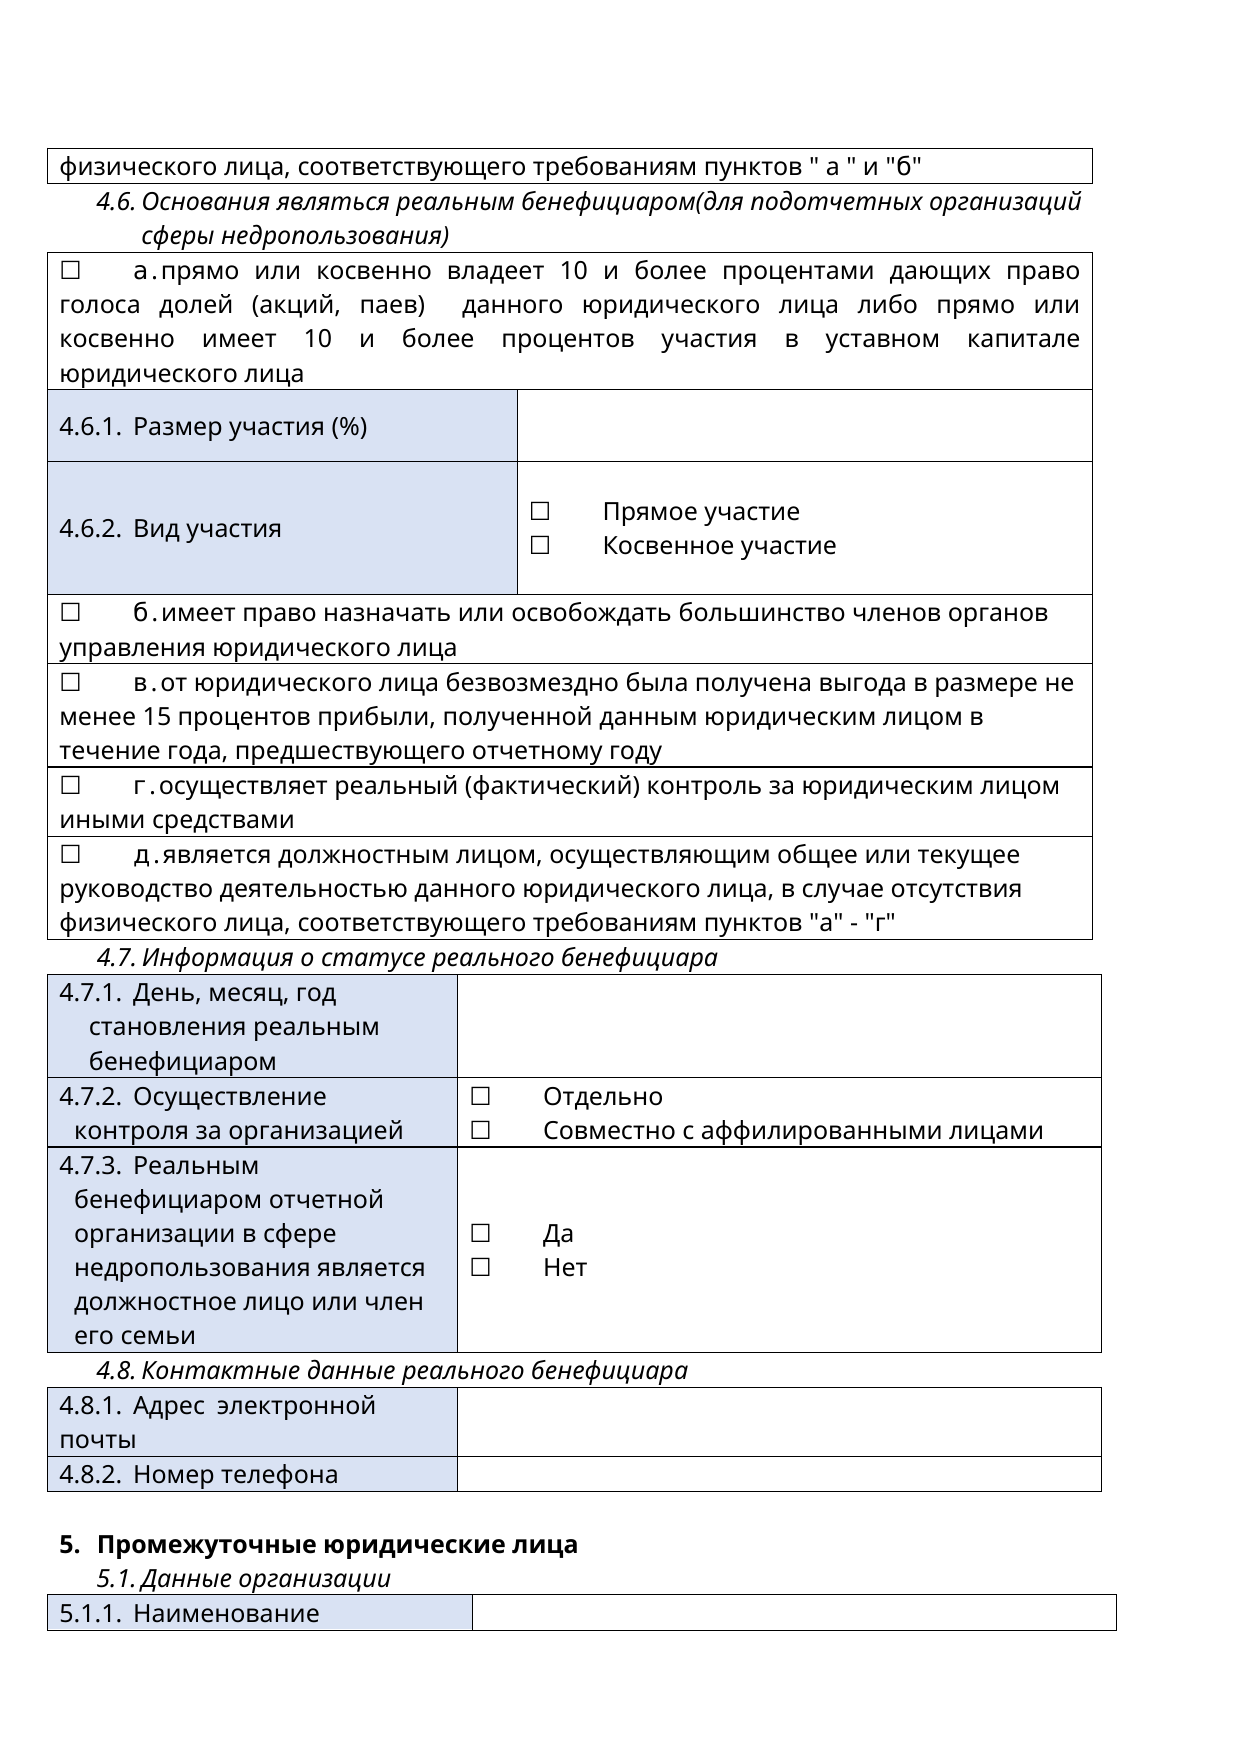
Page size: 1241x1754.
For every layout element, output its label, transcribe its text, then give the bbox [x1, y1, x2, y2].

table_cell Осуществление контроля за организацией [48, 1078, 457, 1146]
table_cell г․осуществляет реальный (фактический) контроль за юридическим лицом иными средствами [48, 768, 1092, 836]
table_cell Размер участия (%) [48, 390, 517, 461]
list Промежуточные юридические лица [59, 1526, 1137, 1560]
table_header а․прямо или косвенно владеет 10 и более процентами дающих право голоса долей (акций, паев) данного юридического лица либо прямо или косвенно имеет 10 и более процентов участия в уставном капитале юридического лица [48, 253, 1092, 389]
list Данные организации [96, 1560, 1137, 1594]
table_header Наименование [48, 1595, 472, 1629]
table_cell Реальным бенефициаром отчетной организации в сфере недропользования является должностное лицо или член его семьи [48, 1148, 457, 1352]
table_header [473, 1595, 1116, 1629]
table_cell Да Нет [458, 1148, 1101, 1352]
list Контактные данные реального бенефициара [96, 1353, 1137, 1387]
table_cell в․от юридического лица безвозмездно была получена выгода в размере не менее 15 процентов прибыли, полученной данным юридическим лицом в течение года, предшествующего отчетному году [48, 664, 1092, 766]
list Основания являться реальным бенефициаром(для подотчетных организаций сферы недропользования) [96, 184, 1137, 252]
table_header [458, 1388, 1101, 1456]
table_cell Прямое участие Косвенное участие [518, 462, 1092, 594]
table_header День, месяц, год становления реальным бенефициаром [48, 975, 457, 1077]
table_cell [458, 1457, 1101, 1491]
table_header Адрес электронной почты [48, 1388, 457, 1456]
table_cell Номер телефона [48, 1457, 457, 1491]
table_cell д․является должностным лицом, осуществляющим общее или текущее руководство деятельностью данного юридического лица, в случае отсутствия физического лица, соответствующего требованиям пунктов "а" - "г" [48, 837, 1092, 939]
table_cell [518, 390, 1092, 461]
table_header [458, 975, 1101, 1077]
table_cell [48, 149, 1092, 183]
table_cell Вид участия [48, 462, 517, 594]
table_cell Отдельно Совместно с аффилированными лицами [458, 1078, 1101, 1146]
list Информация о статусе реального бенефициара [97, 940, 1137, 974]
table_cell б․имеет право назначать или освобождать большинство членов органов управления юридического лица [48, 595, 1092, 663]
